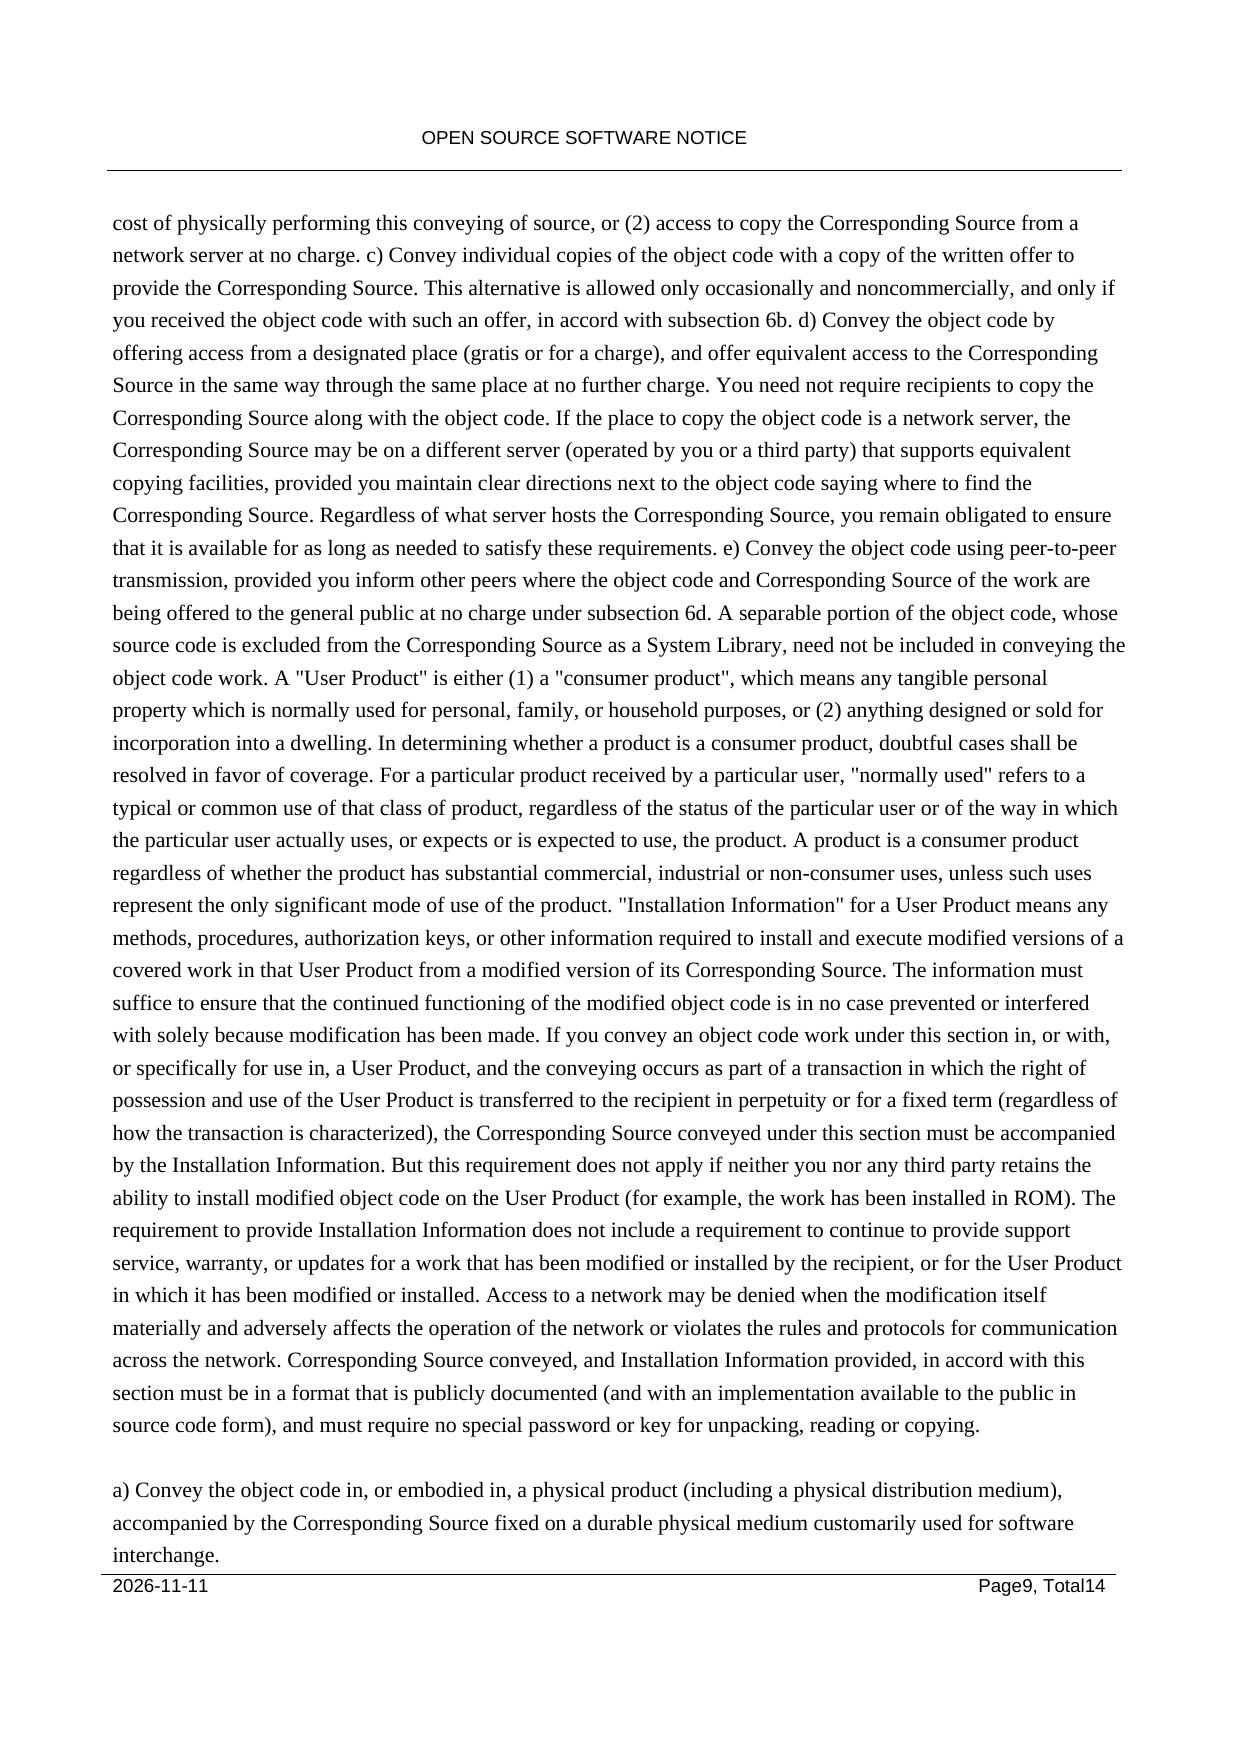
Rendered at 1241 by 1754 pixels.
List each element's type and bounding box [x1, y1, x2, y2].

text [112, 206, 1128, 1571]
